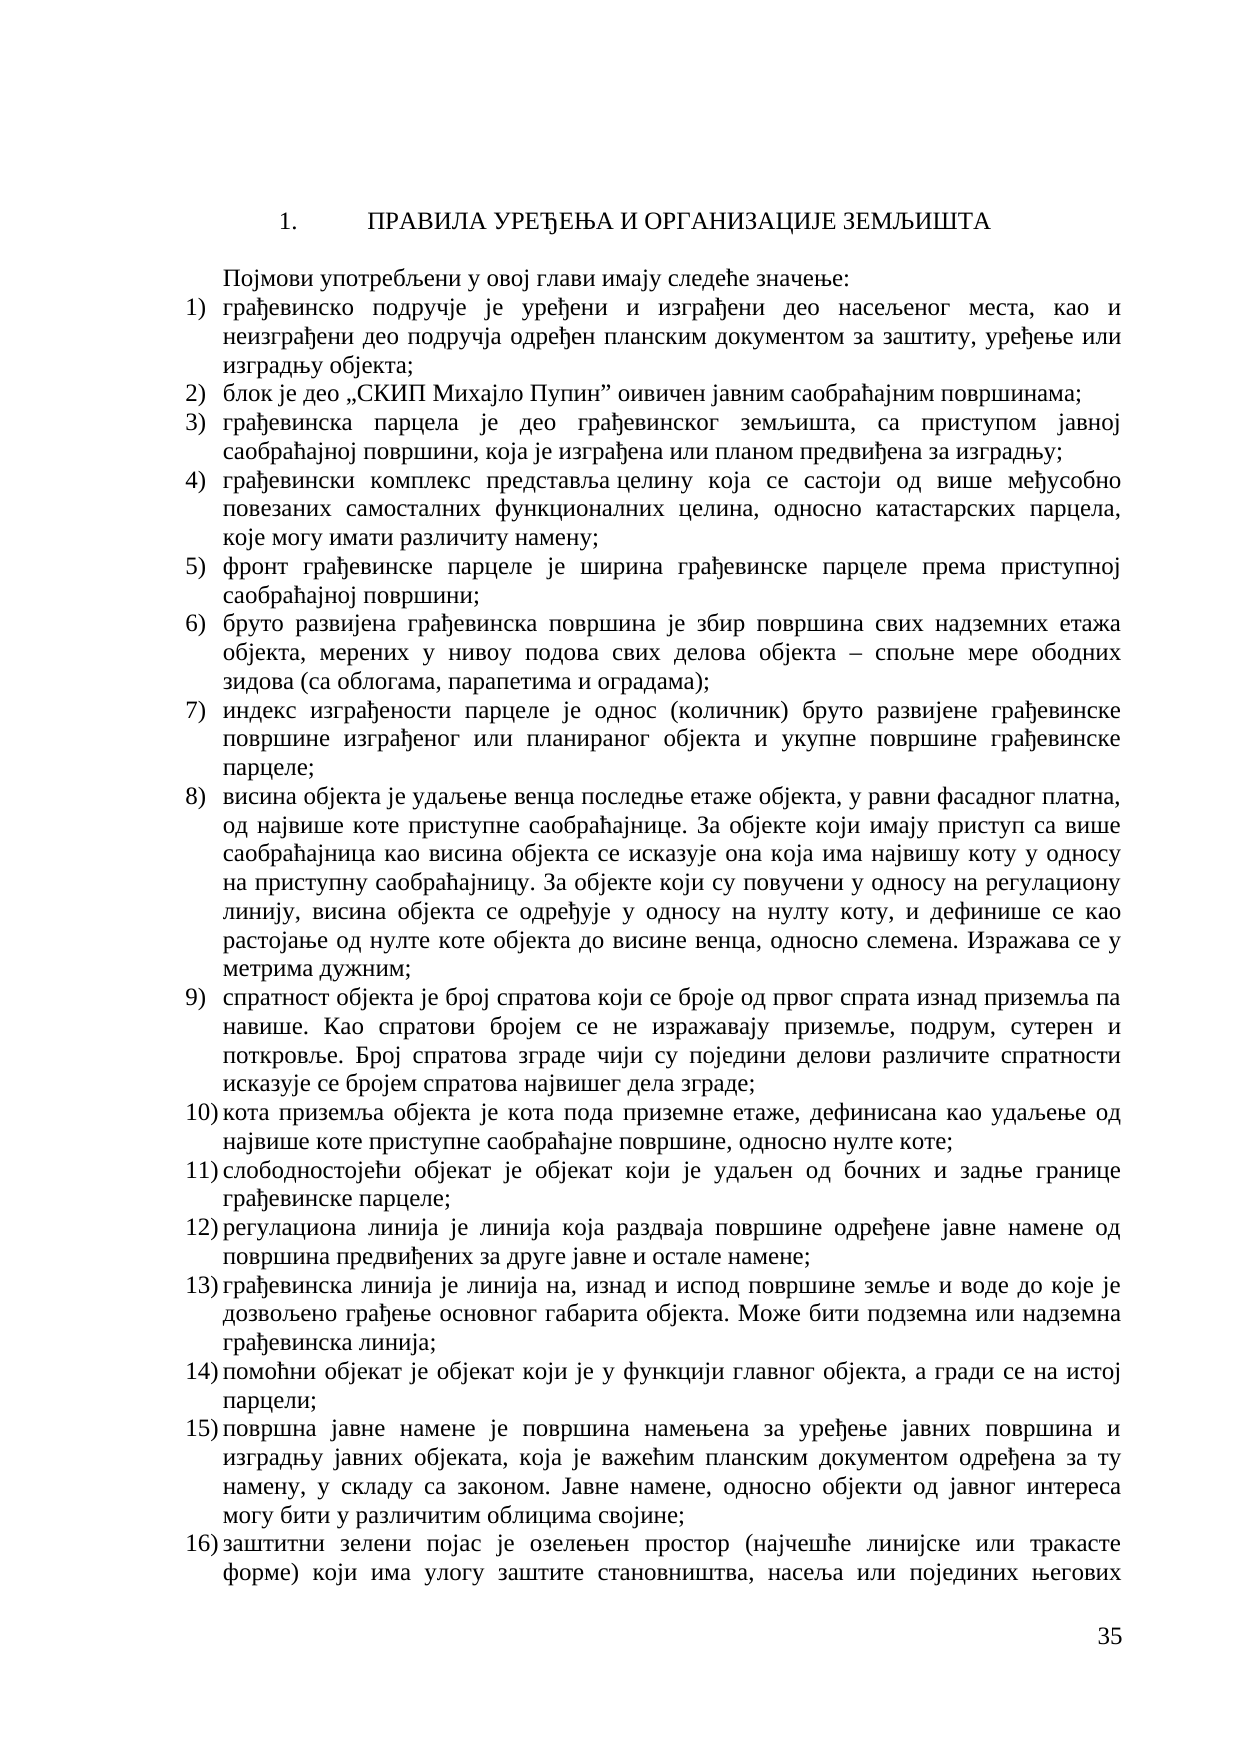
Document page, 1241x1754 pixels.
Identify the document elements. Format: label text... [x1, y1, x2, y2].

list грађевинска парцела је део грађевинског земљишта, са приступом јавној саобраћајној површини, која је изграђена или планом предвиђена за изградњу; [185, 407, 1122, 465]
list површна јавне намене је површина намењена за уређење јавних површина и изградњу јавних објеката, која је важећим планским документом одређена за ту намену, у складу са законом. Јавне намене, односно објекти од јавног интереса могу бити у различитим облицима својине; [185, 1413, 1122, 1528]
list фронт грађевинске парцеле је ширина грађевинске парцеле према приступној саобраћајној површини; [185, 551, 1122, 608]
list блок је део „СКИП Михајло Пупин” оивичен јавним саобраћајним површинама; [185, 378, 1122, 407]
list регулациона линија је линија која раздваја површине одређене јавне намене од површина предвиђених за друге јавне и остале намене; [185, 1212, 1122, 1270]
list висина објекта је удаљење венца последње етаже објекта, у равни фасадног платна, од највише коте приступне саобраћајнице. За објекте који имају приступ са више саобраћајница као висина објекта се исказује она која има највишу коту у односу на приступну саобраћајницу. За објекте који су повучени у односу на регулациону линију, висина објекта се одређује у односу на нулту коту, и дефинише се као растојање од нулте коте објекта до висине венца, односно слемена. Изражава се у метрима дужним; [185, 781, 1122, 982]
text Појмови употребљени у овој глави имају следеће значење: [148, 263, 1122, 292]
list индекс изграђености парцеле је однос (количник) бруто развијене грађевинске површине изграђеног или планираног објекта и укупне површине грађевинске парцеле; [185, 695, 1122, 781]
list грађевинско подручје је уређени и изграђени део насељеног места, као и неизграђени део подручја одређен планским документом за заштиту, уређење или изградњу објекта; [185, 292, 1122, 378]
list кота приземља објекта је кота пода приземне етаже, дефинисана као удаљење од највише коте приступне саобраћајне површине, односно нулте коте; [185, 1097, 1122, 1155]
list слободностојећи објекат је објекат који је удаљен од бочних и задње границе грађевинске парцеле; [185, 1155, 1122, 1212]
list грађевинска линија је линија на, изнад и испод површине земље и воде до које је дозвољено грађење основног габарита објекта. Може бити подземна или надземна грађевинска линија; [185, 1270, 1122, 1356]
list бруто развијена грађевинска површина је збир површина свих надземних етажа објекта, мерених у нивоу подова свих делова објекта – спољне мере ободних зидова (са облогама, парапетима и оградама); [185, 608, 1122, 695]
list помоћни објекат је објекат који је у функцији главног објекта, а гради се на истој парцели; [185, 1356, 1122, 1413]
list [185, 1528, 1122, 1586]
list грађевински комплекс представља целину која се састоји од више међусобно повезаних самосталних функционалних целина, односно катастарских парцела, које могу имати различиту намену; [185, 465, 1122, 551]
text 1. Правила уређења и организације земљишта [148, 206, 1122, 235]
list спратност објекта је број спратова који се броје од првог спрата изнад приземља па навише. Као спратови бројем се не изражавају приземље, подрум, сутерен и поткровље. Број спратова зграде чији су поједини делови различите спратности исказује се бројем спратова највишег дела зграде; [185, 982, 1122, 1097]
